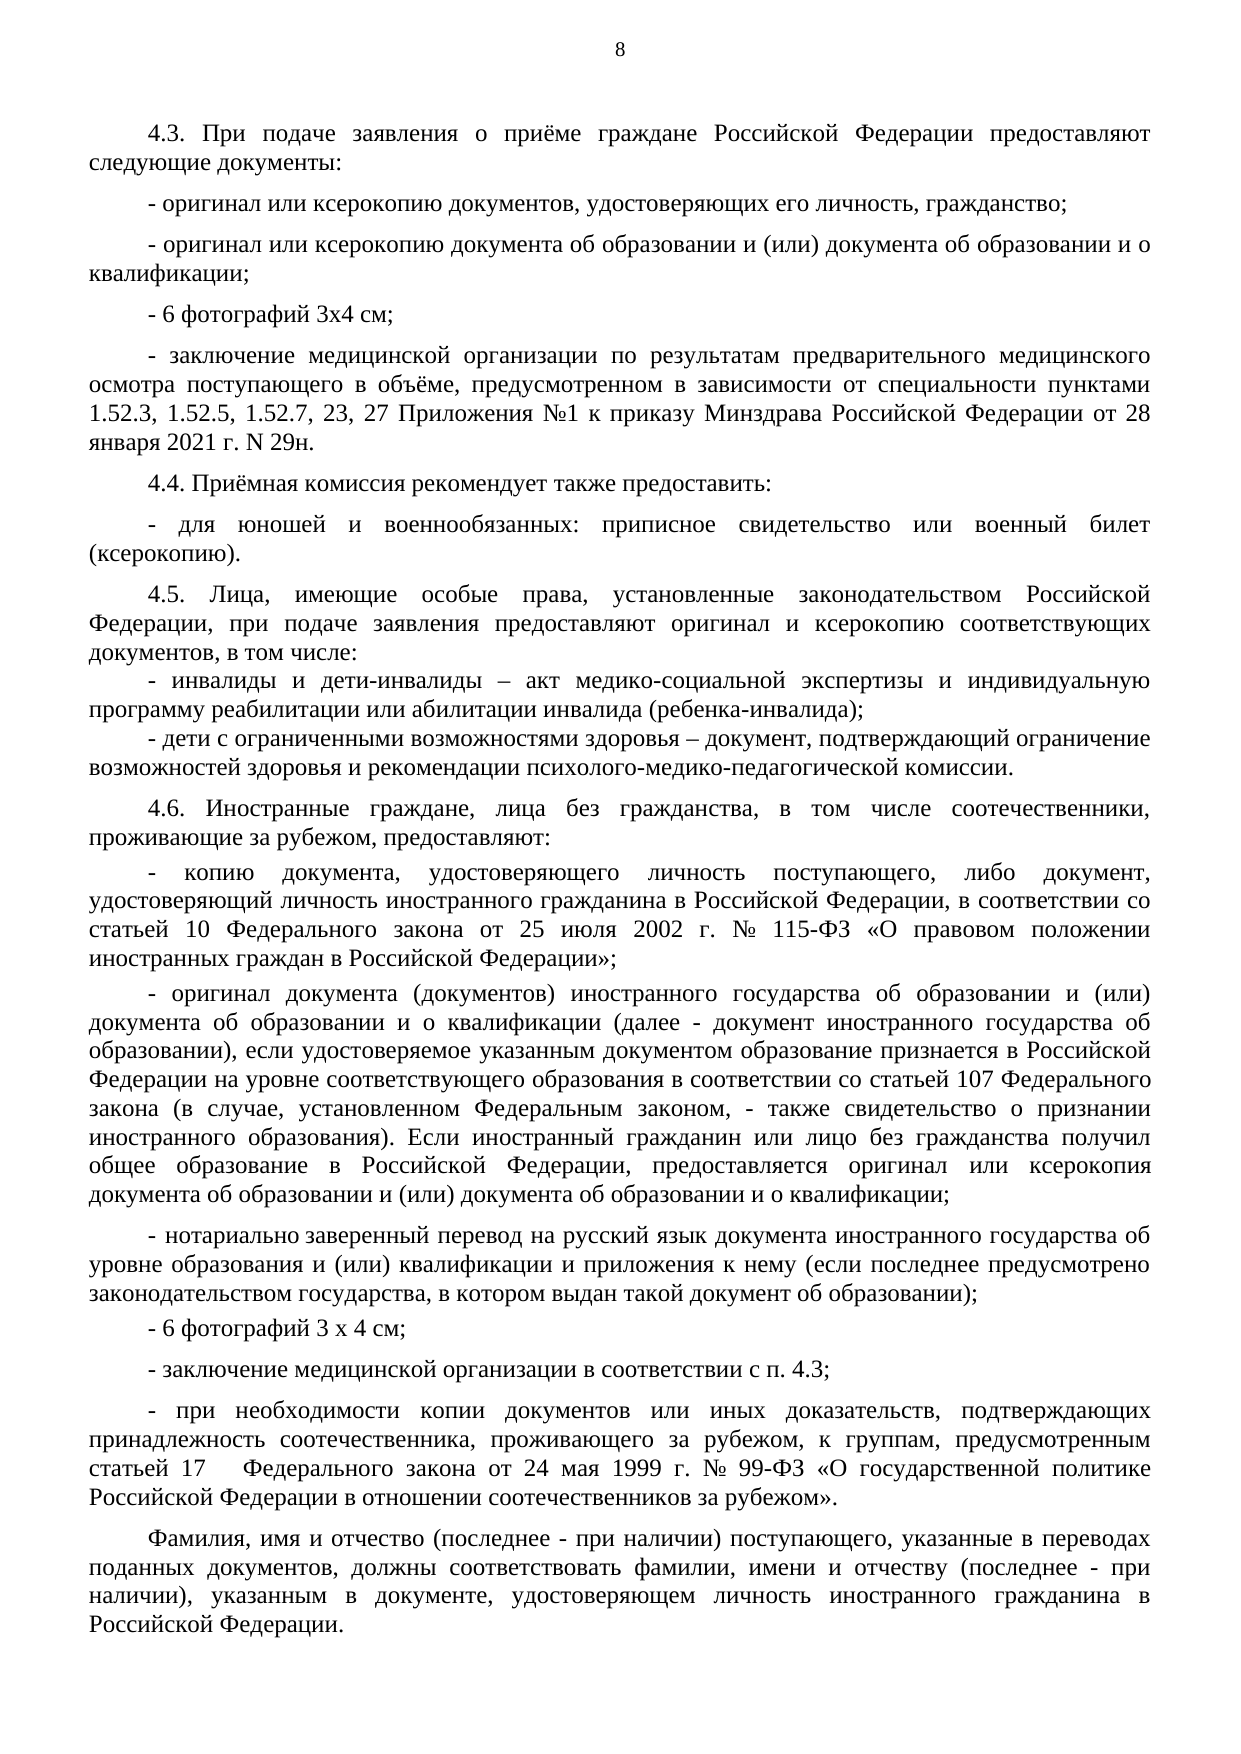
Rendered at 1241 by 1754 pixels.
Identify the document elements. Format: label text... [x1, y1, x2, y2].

text 4.3. При подаче заявления о приёме граждане Российской Федерации предоставляют следующие документы: [89, 118, 1152, 176]
text - копию документа, удостоверяющего личность поступающего, либо документ, удостоверяющий личность иностранного гражданина в Российской Федерации, в соответствии со статьей 10 Федерального закона от 25 июля 2002 г. № 115-ФЗ «О правовом положении иностранных граждан в Российской Федерации»; [89, 857, 1152, 972]
text - оригинал или ксерокопию документа об образовании и (или) документа об образовании и о квалификации; [89, 229, 1152, 287]
text - 6 фотографий 3х4 см; [89, 299, 1152, 328]
text - дети с ограниченными возможностями здоровья – документ, подтверждающий ограничение возможностей здоровья и рекомендации психолого-медико-педагогической комиссии. [89, 723, 1152, 781]
text - нотариально заверенный перевод на русский язык документа иностранного государства об уровне образования и (или) квалификации и приложения к нему (если последнее предусмотрено законодательством государства, в котором выдан такой документ об образовании); [89, 1221, 1152, 1307]
text - для юношей и военнообязанных: приписное свидетельство или военный билет (ксерокопию). [89, 509, 1152, 567]
text - инвалиды и дети-инвалиды – акт медико-социальной экспертизы и индивидуальную программу реабилитации или абилитации инвалида (ребенка-инвалида); [89, 666, 1152, 723]
text - оригинал или ксерокопию документов, удостоверяющих его личность, гражданство; [89, 188, 1152, 217]
text - заключение медицинской организации в соответствии с п. 4.3; [89, 1354, 1152, 1383]
text Фамилия, имя и отчество (последнее - при наличии) поступающего, указанные в переводах поданных документов, должны соответствовать фамилии, имени и отчеству (последнее - при наличии), указанным в документе, удостоверяющем личность иностранного гражданина в Российской Федерации. [89, 1523, 1152, 1638]
text - оригинал документа (документов) иностранного государства об образовании и (или) документа об образовании и о квалификации (далее - документ иностранного государства об образовании), если удостоверяемое указанным документом образование признается в Российской Федерации на уровне соответствующего образования в соответствии со статьей 107 Федерального закона (в случае, установленном Федеральным законом, - также свидетельство о признании иностранного образования). Если иностранный гражданин или лицо без гражданства получил общее образование в Российской Федерации, предоставляется оригинал или ксерокопия документа об образовании и (или) документа об образовании и о квалификации; [89, 978, 1152, 1208]
text 4.5. Лица, имеющие особые права, установленные законодательством Российской Федерации, при подаче заявления предоставляют оригинал и ксерокопию соответствующих документов, в том числе: [89, 579, 1152, 666]
text - заключение медицинской организации по результатам предварительного медицинского осмотра поступающего в объёме, предусмотренном в зависимости от специальности пунктами 1.52.3, 1.52.5, 1.52.7, 23, 27 Приложения №1 к приказу Минздрава Российской Федерации от 28 января 2021 г. N 29н. [89, 341, 1152, 456]
text 4.6. Иностранные граждане, лица без гражданства, в том числе соотечественники, проживающие за рубежом, предоставляют: [89, 793, 1152, 851]
text - при необходимости копии документов или иных доказательств, подтверждающих принадлежность соотечественника, проживающего за рубежом, к группам, предусмотренным статьей 17 Федерального закона от 24 мая 1999 г. № 99-ФЗ «О государственной политике Российской Федерации в отношении соотечественников за рубежом». [89, 1396, 1152, 1511]
text - 6 фотографий 3 х 4 см; [89, 1313, 1152, 1342]
text 4.4. Приёмная комиссия рекомендует также предоставить: [89, 468, 1152, 497]
